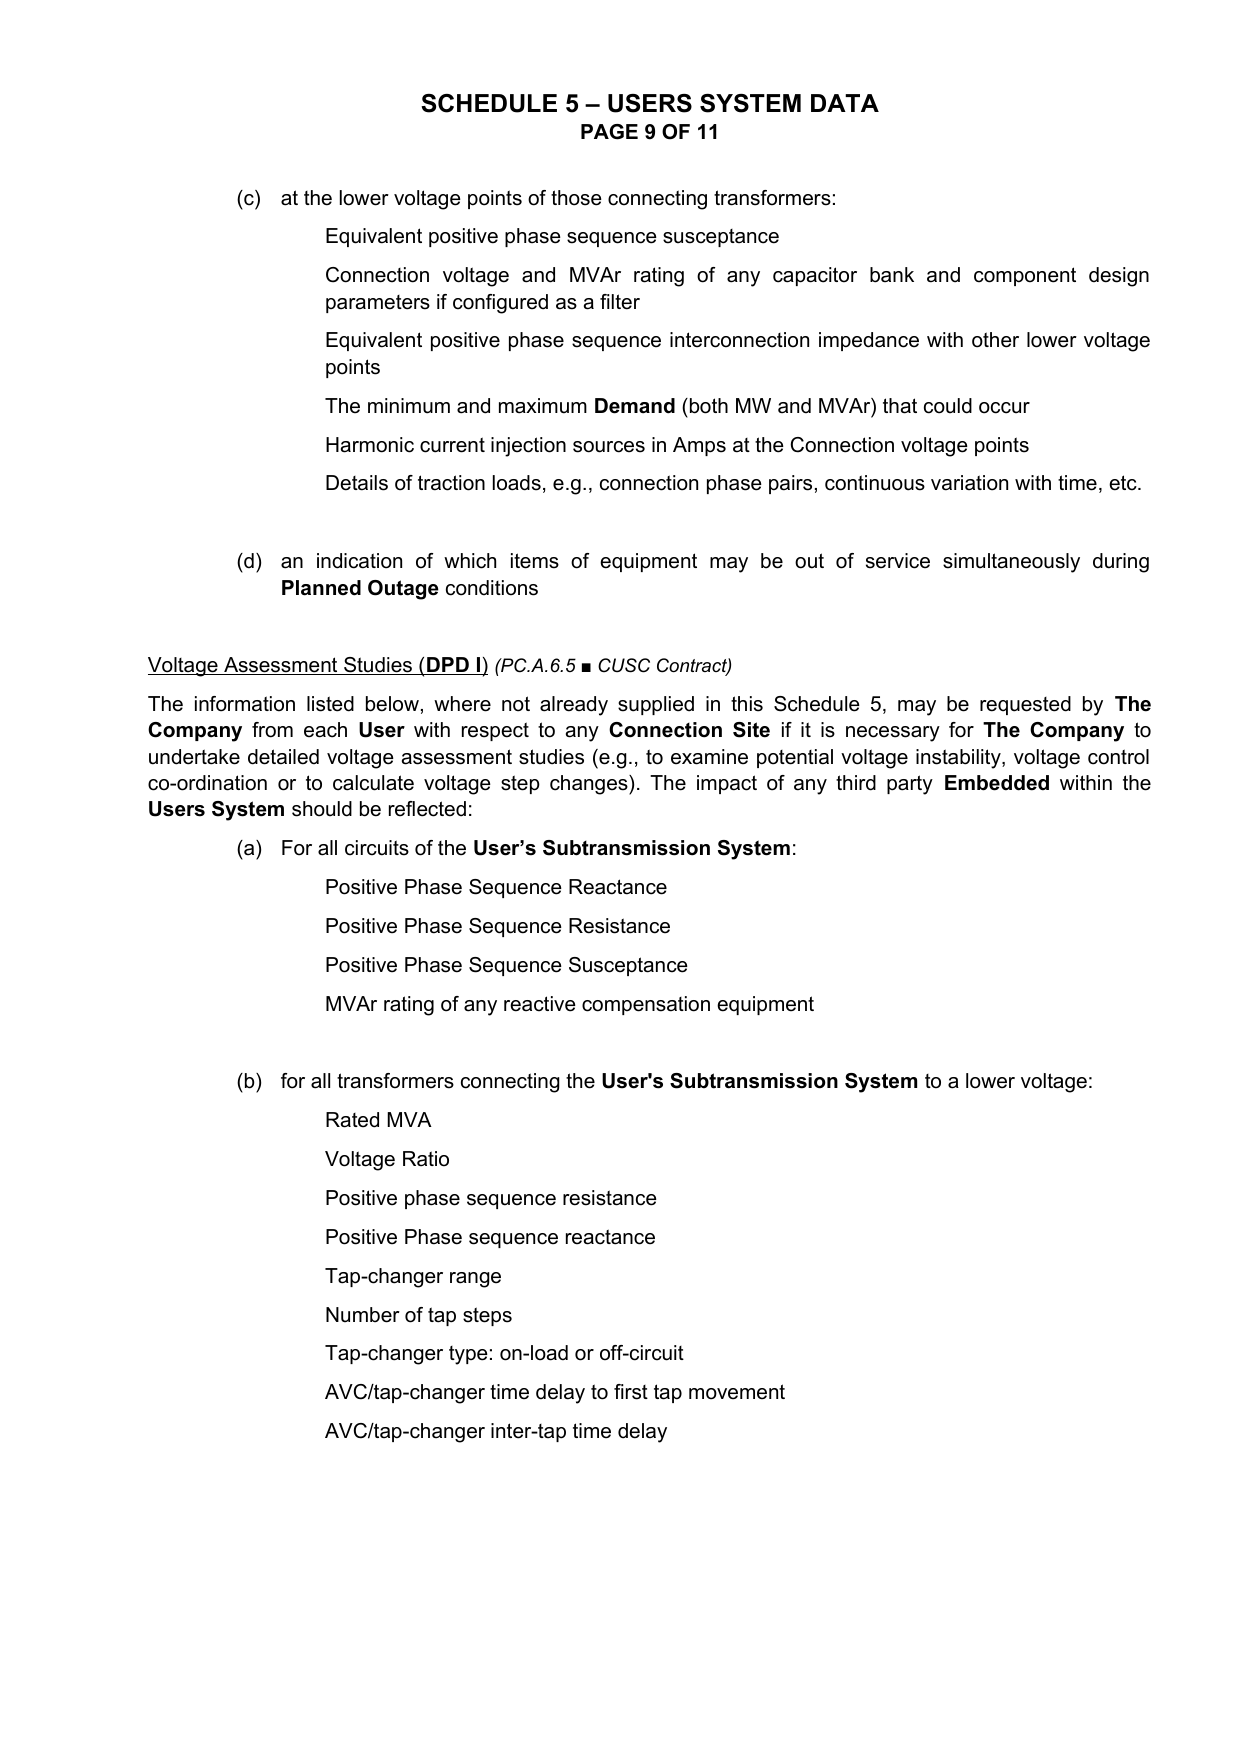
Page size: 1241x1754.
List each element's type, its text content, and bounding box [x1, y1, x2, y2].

text Positive phase sequence resistance [281, 1186, 1152, 1210]
text Equivalent positive phase sequence susceptance [281, 224, 1152, 248]
text Details of traction loads, e.g., connection phase pairs, continuous variation with time, etc. [281, 471, 1152, 495]
text AVC/tap-changer time delay to first tap movement [281, 1380, 1152, 1404]
text (d) an indication of which items of equipment may be out of service simultaneously during Planned Outage conditions [236, 549, 1152, 599]
text (b) for all transformers connecting the User's Subtransmission System to a lower voltage: [236, 1069, 1152, 1093]
text Positive Phase Sequence Resistance [236, 914, 1152, 938]
text The information listed below, where not already supplied in this Schedule 5, may be requested by The Company from each User with respect to any Connection Site if it is necessary for The Company to undertake detailed voltage assessment studies (e.g., to examine potential voltage instability, voltage control co-ordination or to calculate voltage step changes). The impact of any third party Embedded within the Users System should be reflected: [148, 692, 1152, 821]
text AVC/tap-changer inter-tap time delay [281, 1419, 1152, 1443]
text Tap-changer type: on-load or off-circuit [281, 1341, 1152, 1365]
text Rated MVA [281, 1108, 1152, 1132]
text (a) For all circuits of the User’s Subtransmission System: [236, 836, 1152, 860]
text SCHEDULE 5 – USERS SYSTEM DATA [148, 89, 1152, 117]
text Positive Phase Sequence Reactance [236, 875, 1152, 899]
text PAGE 9 OF 11 [148, 120, 1152, 144]
text Tap-changer range [281, 1263, 1152, 1287]
text (c) at the lower voltage points of those connecting transformers: [236, 185, 1152, 209]
text Voltage Ratio [281, 1147, 1152, 1171]
text Harmonic current injection sources in Amps at the Connection voltage points [281, 432, 1152, 456]
text Connection voltage and MVAr rating of any capacitor bank and component design parameters if configured as a filter [281, 263, 1152, 313]
text Positive Phase sequence reactance [281, 1225, 1152, 1249]
text Voltage Assessment Studies (DPD I) (PC.A.6.5 ■ CUSC Contract) [148, 653, 1152, 677]
text MVAr rating of any reactive compensation equipment [236, 992, 1152, 1016]
text Positive Phase Sequence Susceptance [236, 953, 1152, 977]
text Equivalent positive phase sequence interconnection impedance with other lower voltage points [281, 328, 1152, 379]
text The minimum and maximum Demand (both MW and MVAr) that could occur [281, 393, 1152, 417]
text Number of tap steps [281, 1302, 1152, 1326]
